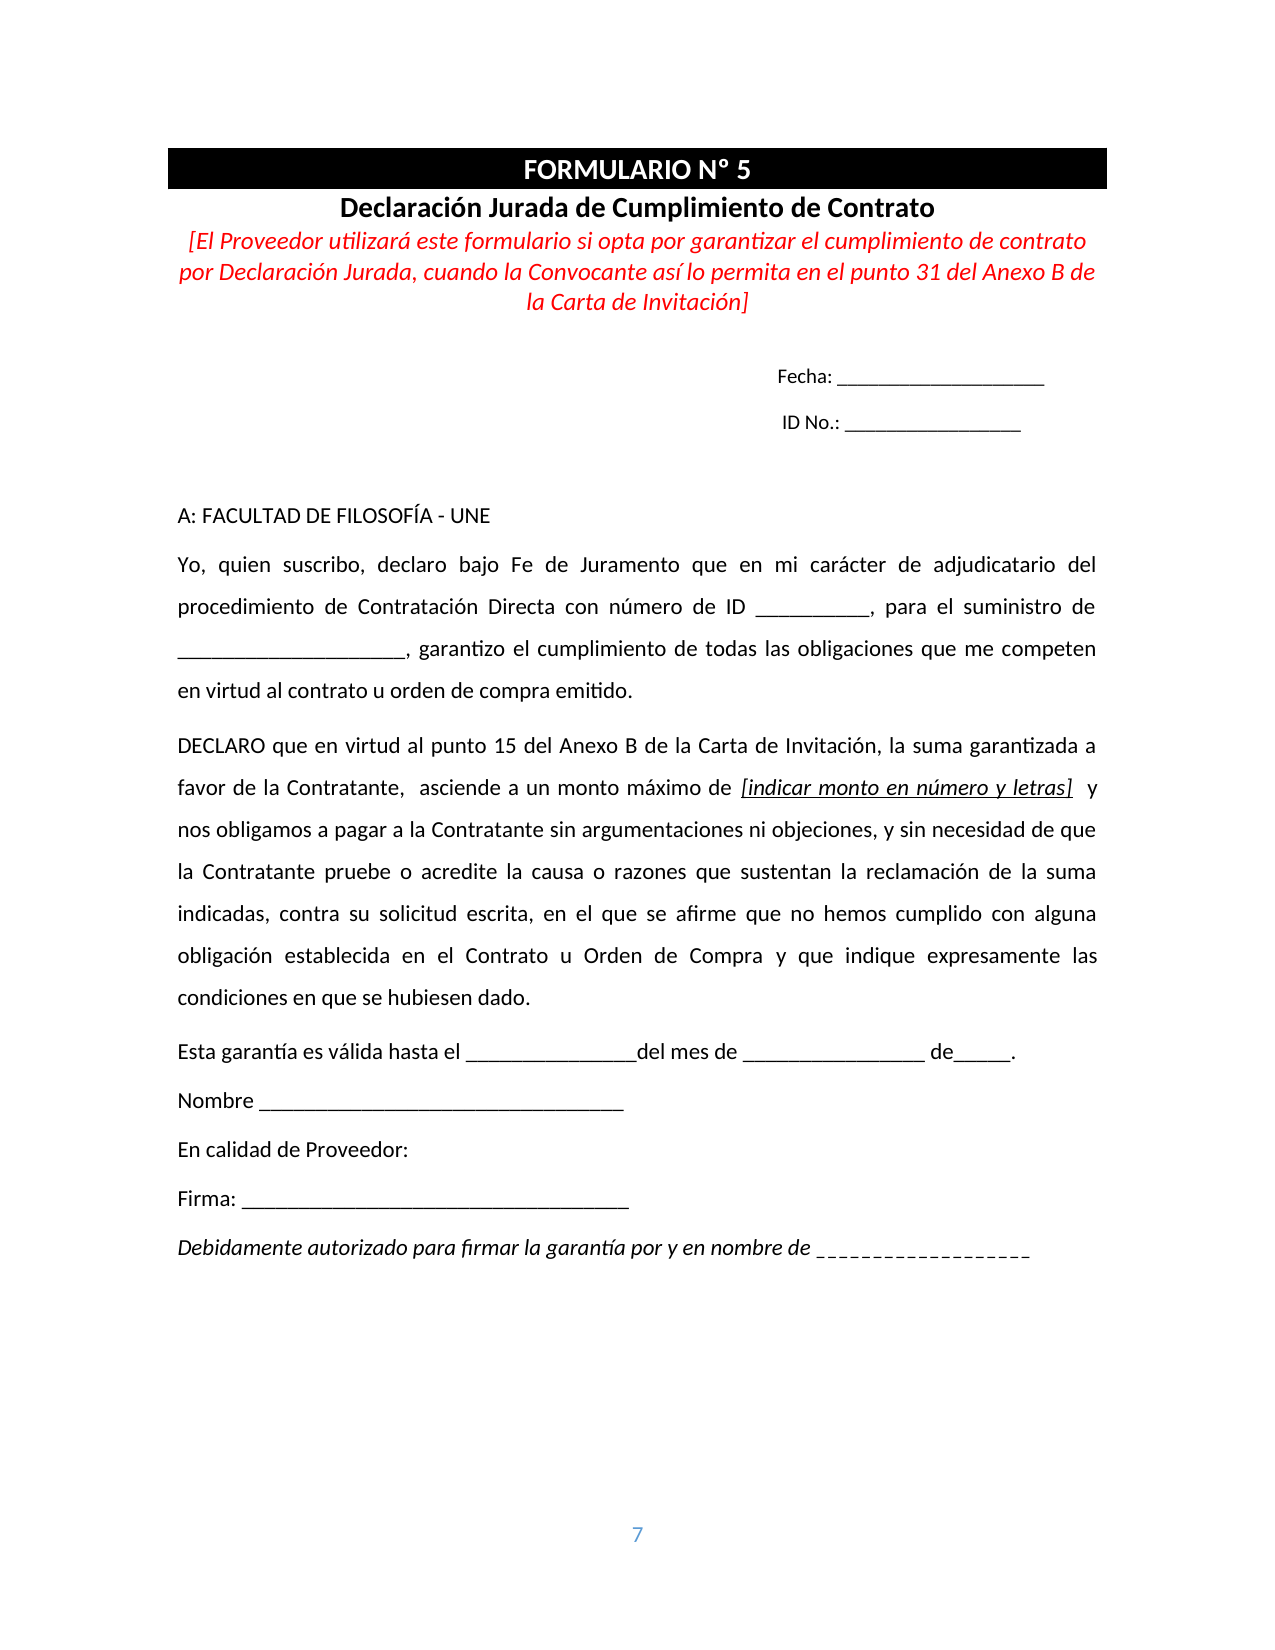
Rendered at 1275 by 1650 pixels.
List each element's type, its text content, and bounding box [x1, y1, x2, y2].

text Fecha: ____________________ [702, 363, 1098, 388]
text Esta garantía es válida hasta el _______________del mes de ________________ de_____. [177, 1037, 1098, 1065]
text En calidad de Proveedor: [177, 1135, 1098, 1163]
text ID No.: _________________ [777, 409, 1098, 434]
text Firma: __________________________________ [177, 1184, 1098, 1212]
text DECLARO que en virtud al punto 15 del Anexo B de la Carta de Invitación, la suma garantizada a favor de la Contratante, asciende a un monto máximo de [indicar monto en número y letras] y nos obligamos a pagar a la Contratante sin argumentaciones ni objeciones, y sin necesidad de que la Contratante pruebe o acredite la causa o razones que sustentan la reclamación de la suma indicadas, contra su solicitud escrita, en el que se afirme que no hemos cumplido con alguna obligación establecida en el Contrato u Orden de Compra y que indique expresamente las condiciones en que se hubiesen dado. [177, 731, 1098, 1011]
text Yo, quien suscribo, declaro bajo Fe de Juramento que en mi carácter de adjudicatario del procedimiento de Contratación Directa con número de ID __________, para el suministro de ____________________, garantizo el cumplimiento de todas las obligaciones que me competen en virtud al contrato u orden de compra emitido. [177, 551, 1098, 704]
text Debidamente autorizado para firmar la garantía por y en nombre de ___________________ [177, 1233, 1098, 1261]
text Nombre ________________________________ [177, 1086, 1098, 1114]
text FORMULARIO Nº 5 [169, 149, 1106, 188]
text [El Proveedor utilizará este formulario si opta por garantizar el cumplimiento de contrato por Declaración Jurada, cuando la Convocante así lo permita en el punto 31 del Anexo B de la Carta de Invitación] [177, 225, 1098, 317]
text A: FACULTAD DE FILOSOFÍA - UNE [177, 502, 1098, 530]
text Declaración Jurada de Cumplimiento de Contrato [177, 189, 1098, 225]
